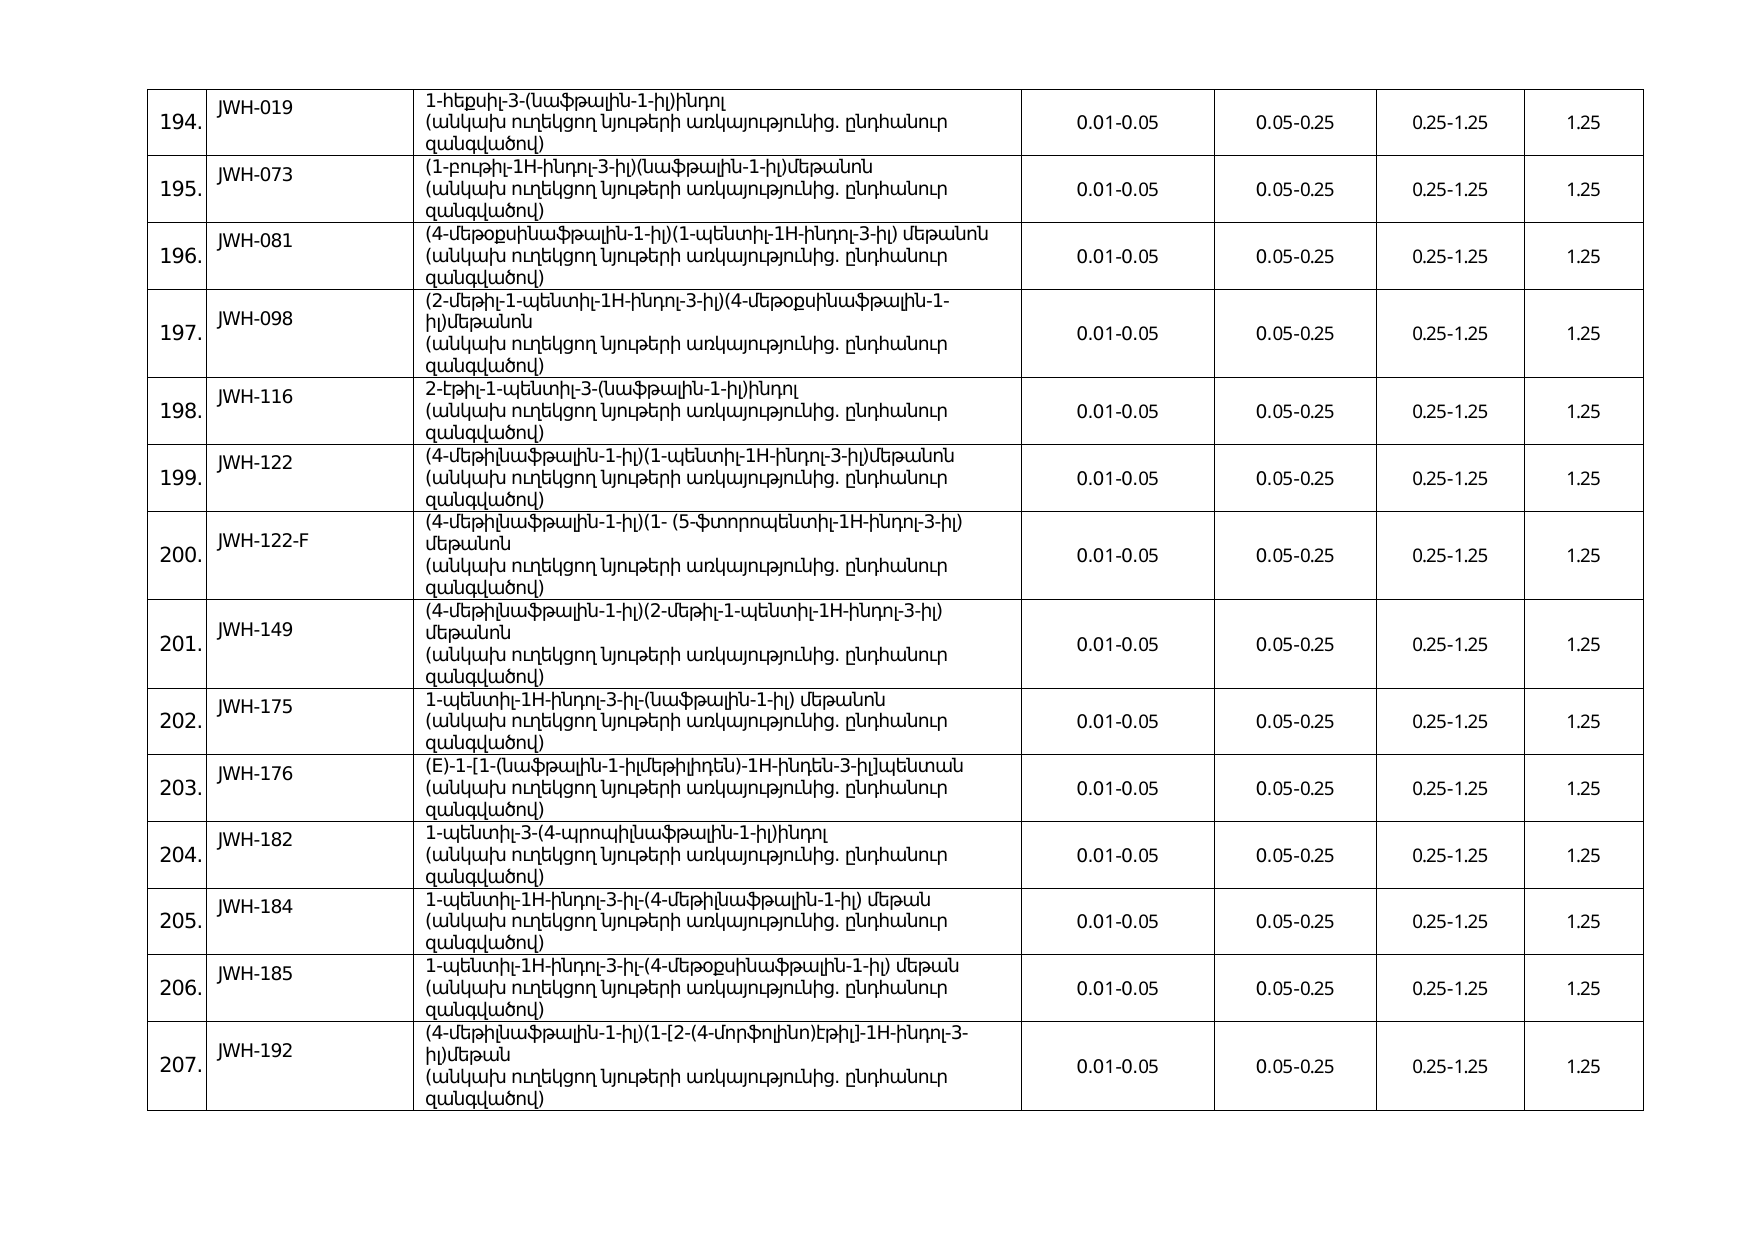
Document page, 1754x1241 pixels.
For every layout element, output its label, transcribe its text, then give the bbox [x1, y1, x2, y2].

table_cell 0.05-0.25 [1215, 822, 1376, 888]
table_cell 0.05-0.25 [1215, 955, 1376, 1021]
table_cell JWH-122-F [207, 512, 413, 599]
table_cell (4-մեթիլնաֆթալին-1-իլ)(1- (5-ֆտորոպենտիլ-1Н-ինդոլ-3-իլ) մեթանոն (անկախ ուղեկցող նյութերի առկայությունից. ընդհանուր զանգվածով) [414, 512, 1021, 599]
table_cell [148, 755, 206, 821]
table_cell 0.01-0.05 [1022, 223, 1214, 289]
table_cell 0.01-0.05 [1022, 512, 1214, 599]
table_cell 1.25 [1525, 378, 1643, 444]
table_cell 0.01-0.05 [1022, 378, 1214, 444]
table_cell JWH-176 [207, 755, 413, 821]
table_cell 0.05-0.25 [1215, 755, 1376, 821]
table_cell (4-մեթօքսինաֆթալին-1-իլ)(1-պենտիլ-1Н-ինդոլ-3-իլ) մեթանոն (անկախ ուղեկցող նյութերի առկայությունից. ընդհանուր զանգվածով) [414, 223, 1021, 289]
table_cell 1.25 [1525, 1022, 1643, 1109]
table_cell [148, 889, 206, 954]
table_cell [148, 223, 206, 289]
table_cell 1.25 [1525, 600, 1643, 688]
table_cell 0.01-0.05 [1022, 600, 1214, 688]
table_cell JWH-081 [207, 223, 413, 289]
table_cell 1.25 [1525, 156, 1643, 222]
table_cell 0.25-1.25 [1377, 378, 1524, 444]
table_cell 1.25 [1525, 90, 1643, 155]
table_cell 0.05-0.25 [1215, 90, 1376, 155]
table_cell [148, 90, 206, 155]
table_cell JWH-122 [207, 445, 413, 511]
table_cell 0.01-0.05 [1022, 90, 1214, 155]
table_cell JWH-073 [207, 156, 413, 222]
table_cell 0.05-0.25 [1215, 600, 1376, 688]
table_cell (1-բութիլ-1Н-ինդոլ-3-իլ)(նաֆթալին-1-իլ)մեթանոն (անկախ ուղեկցող նյութերի առկայությունից. ընդհանուր զանգվածով) [414, 156, 1021, 222]
table_cell [148, 1022, 206, 1109]
table_cell (4-մեթիլնաֆթալին-1-իլ)(1-պենտիլ-1Н-ինդոլ-3-իլ)մեթանոն (անկախ ուղեկցող նյութերի առկայությունից. ընդհանուր զանգվածով) [414, 445, 1021, 511]
table_cell 1-պենտիլ-3-(4-պրոպիլնաֆթալին-1-իլ)ինդոլ (անկախ ուղեկցող նյութերի առկայությունից. ընդհանուր զանգվածով) [414, 822, 1021, 888]
table_cell [148, 689, 206, 754]
table_cell 0.25-1.25 [1377, 755, 1524, 821]
table_cell 0.25-1.25 [1377, 90, 1524, 155]
table_cell 0.01-0.05 [1022, 689, 1214, 754]
table_cell 0.05-0.25 [1215, 1022, 1376, 1109]
table_cell 1.25 [1525, 822, 1643, 888]
table_cell JWH-192 [207, 1022, 413, 1109]
table_cell JWH-182 [207, 822, 413, 888]
table_cell JWH-116 [207, 378, 413, 444]
table_cell [148, 512, 206, 599]
table_cell 1.25 [1525, 445, 1643, 511]
table_cell 0.05-0.25 [1215, 378, 1376, 444]
table_cell 0.25-1.25 [1377, 600, 1524, 688]
table_cell 0.25-1.25 [1377, 512, 1524, 599]
table_cell 0.25-1.25 [1377, 156, 1524, 222]
table_cell 1.25 [1525, 290, 1643, 377]
table_cell 0.25-1.25 [1377, 445, 1524, 511]
table_cell 1.25 [1525, 223, 1643, 289]
table_cell (Е)-1-[1-(նաֆթալին-1-իլմեթիլիդեն)-1Н-ինդեն-3-իլ]պենտան (անկախ ուղեկցող նյութերի առկայությունից. ընդհանուր զանգվածով) [414, 755, 1021, 821]
table_cell (4-մեթիլնաֆթալին-1-իլ)(1-[2-(4-մորֆոլինո)էթիլ]-1Н-ինդոլ-3-իլ)մեթան (անկախ ուղեկցող նյութերի առկայությունից. ընդհանուր զանգվածով) [414, 1022, 1021, 1109]
table_cell [148, 290, 206, 377]
table_cell [148, 600, 206, 688]
table_cell 0.01-0.05 [1022, 156, 1214, 222]
table_cell 0.01-0.05 [1022, 290, 1214, 377]
table_cell 0.05-0.25 [1215, 156, 1376, 222]
table_cell 0.25-1.25 [1377, 1022, 1524, 1109]
table_cell 0.05-0.25 [1215, 223, 1376, 289]
table_cell 0.01-0.05 [1022, 1022, 1214, 1109]
table_cell 0.25-1.25 [1377, 889, 1524, 954]
table_cell [148, 822, 206, 888]
table_cell 0.01-0.05 [1022, 889, 1214, 954]
table_cell 1-պենտիլ-1Н-ինդոլ-3-իլ-(նաֆթալին-1-իլ) մեթանոն (անկախ ուղեկցող նյութերի առկայությունից. ընդհանուր զանգվածով) [414, 689, 1021, 754]
table_cell [148, 156, 206, 222]
table_cell 0.05-0.25 [1215, 512, 1376, 599]
table_cell 1.25 [1525, 955, 1643, 1021]
table_cell 2-էթիլ-1-պենտիլ-3-(նաֆթալին-1-իլ)ինդոլ (անկախ ուղեկցող նյութերի առկայությունից. ընդհանուր զանգվածով) [414, 378, 1021, 444]
table_cell [148, 955, 206, 1021]
table_cell 0.05-0.25 [1215, 889, 1376, 954]
table_cell [148, 445, 206, 511]
table_cell 1-պենտիլ-1Н-ինդոլ-3-իլ-(4-մեթիլնաֆթալին-1-իլ) մեթան (անկախ ուղեկցող նյութերի առկայությունից. ընդհանուր զանգվածով) [414, 889, 1021, 954]
table_cell 0.01-0.05 [1022, 755, 1214, 821]
table_cell JWH-149 [207, 600, 413, 688]
table_cell [148, 378, 206, 444]
table_cell JWH-098 [207, 290, 413, 377]
table_cell 0.25-1.25 [1377, 290, 1524, 377]
table_cell JWH-185 [207, 955, 413, 1021]
table_cell 0.25-1.25 [1377, 223, 1524, 289]
table_cell 1.25 [1525, 512, 1643, 599]
table_cell 0.25-1.25 [1377, 822, 1524, 888]
table_cell 0.25-1.25 [1377, 689, 1524, 754]
table_cell 1-հեքսիլ-3-(նաֆթալին-1-իլ)ինդոլ (անկախ ուղեկցող նյութերի առկայությունից. ընդհանուր զանգվածով) [414, 90, 1021, 155]
table_cell (4-մեթիլնաֆթալին-1-իլ)(2-մեթիլ-1-պենտիլ-1Н-ինդոլ-3-իլ) մեթանոն (անկախ ուղեկցող նյութերի առկայությունից. ընդհանուր զանգվածով) [414, 600, 1021, 688]
table_cell 0.01-0.05 [1022, 822, 1214, 888]
table_cell 1.25 [1525, 755, 1643, 821]
table_cell 1-պենտիլ-1Н-ինդոլ-3-իլ-(4-մեթօքսինաֆթալին-1-իլ) մեթան (անկախ ուղեկցող նյութերի առկայությունից. ընդհանուր զանգվածով) [414, 955, 1021, 1021]
table_cell 0.05-0.25 [1215, 290, 1376, 377]
table_cell 0.05-0.25 [1215, 689, 1376, 754]
table_cell 0.05-0.25 [1215, 445, 1376, 511]
table_cell JWH-184 [207, 889, 413, 954]
table_cell (2-մեթիլ-1-պենտիլ-1Н-ինդոլ-3-իլ)(4-մեթօքսինաֆթալին-1-իլ)մեթանոն (անկախ ուղեկցող նյութերի առկայությունից. ընդհանուր զանգվածով) [414, 290, 1021, 377]
table_cell JWH-019 [207, 90, 413, 155]
table_cell 0.25-1.25 [1377, 955, 1524, 1021]
table_cell 1.25 [1525, 689, 1643, 754]
table_cell 0.01-0.05 [1022, 955, 1214, 1021]
table_cell 0.01-0.05 [1022, 445, 1214, 511]
table_cell JWH-175 [207, 689, 413, 754]
table_cell 1.25 [1525, 889, 1643, 954]
